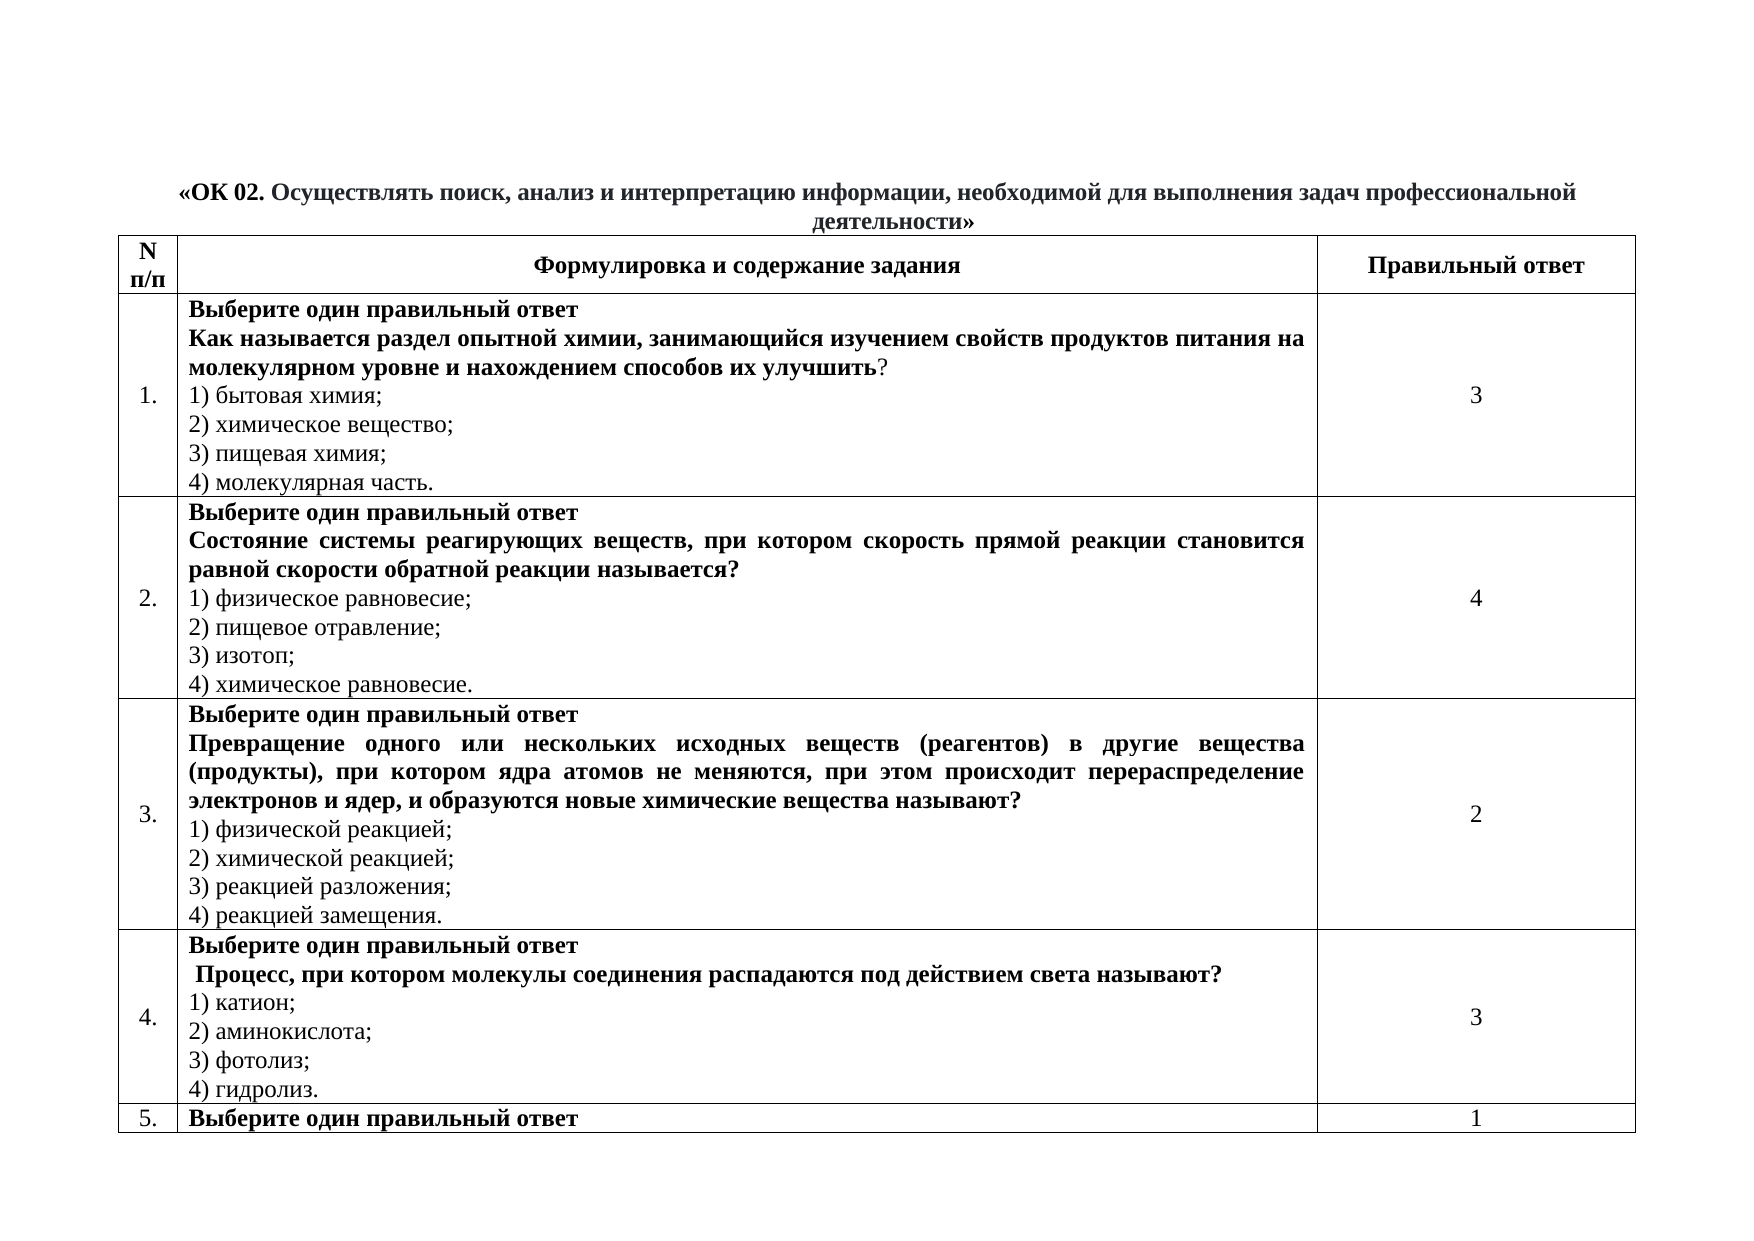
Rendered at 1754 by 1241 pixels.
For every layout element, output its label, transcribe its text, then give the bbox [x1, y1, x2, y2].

table_cell 2 [1318, 699, 1635, 929]
table_cell Выберите один правильный ответ Процесс, при котором молекулы соединения распадаются под действием света называют? 1) катион; 2) аминокислота; 3) фотолиз; 4) гидролиз. [178, 930, 1317, 1102]
table_header Правильный ответ [1318, 236, 1635, 293]
table_cell Выберите один правильный ответ Как называется раздел опытной химии, занимающийся изучением свойств продуктов питания на молекулярном уровне и нахождением способов их улучшить? 1) бытовая химия; 2) химическое вещество; 3) пищевая химия; 4) молекулярная часть. [178, 294, 1317, 496]
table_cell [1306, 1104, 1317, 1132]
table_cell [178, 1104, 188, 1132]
text «ОК 02. Осуществлять поиск, анализ и интерпретацию информации, необходимой для выполнения задач профессиональной деятельности» [962, 177, 1636, 235]
table_cell 4. [119, 930, 177, 1102]
table_cell Выберите один правильный ответ Состояние системы реагирующих веществ, при котором скорость прямой реакции становится равной скорости обратной реакции называется? 1) физическое равновесие; 2) пищевое отравление; 3) изотоп; 4) химическое равновесие. [178, 497, 1317, 698]
table_cell 5. [119, 1104, 177, 1132]
table_cell 1. [119, 294, 177, 496]
table_cell 3. [119, 699, 177, 929]
table_cell 2. [119, 497, 177, 698]
table_header Формулировка и содержание задания [178, 236, 1317, 293]
table_cell Выберите один правильный ответ Превращение одного или нескольких исходных веществ (реагентов) в другие вещества (продукты), при котором ядра атомов не меняются, при этом происходит перераспределение электронов и ядер, и образуются новые химические вещества называют? 1) физической реакцией; 2) химической реакцией; 3) реакцией разложения; 4) реакцией замещения. [178, 699, 1317, 929]
table_cell 3 [1318, 294, 1635, 496]
table_header N п/п [119, 236, 177, 293]
table_cell 3 [1318, 930, 1635, 1102]
text «ОК 02. Осуществлять поиск, анализ и интерпретацию информации, необходимой для выполнения задач профессиональной деятельности» [118, 177, 812, 235]
table_cell 1 [1318, 1104, 1635, 1132]
table_cell 4 [1318, 497, 1635, 698]
